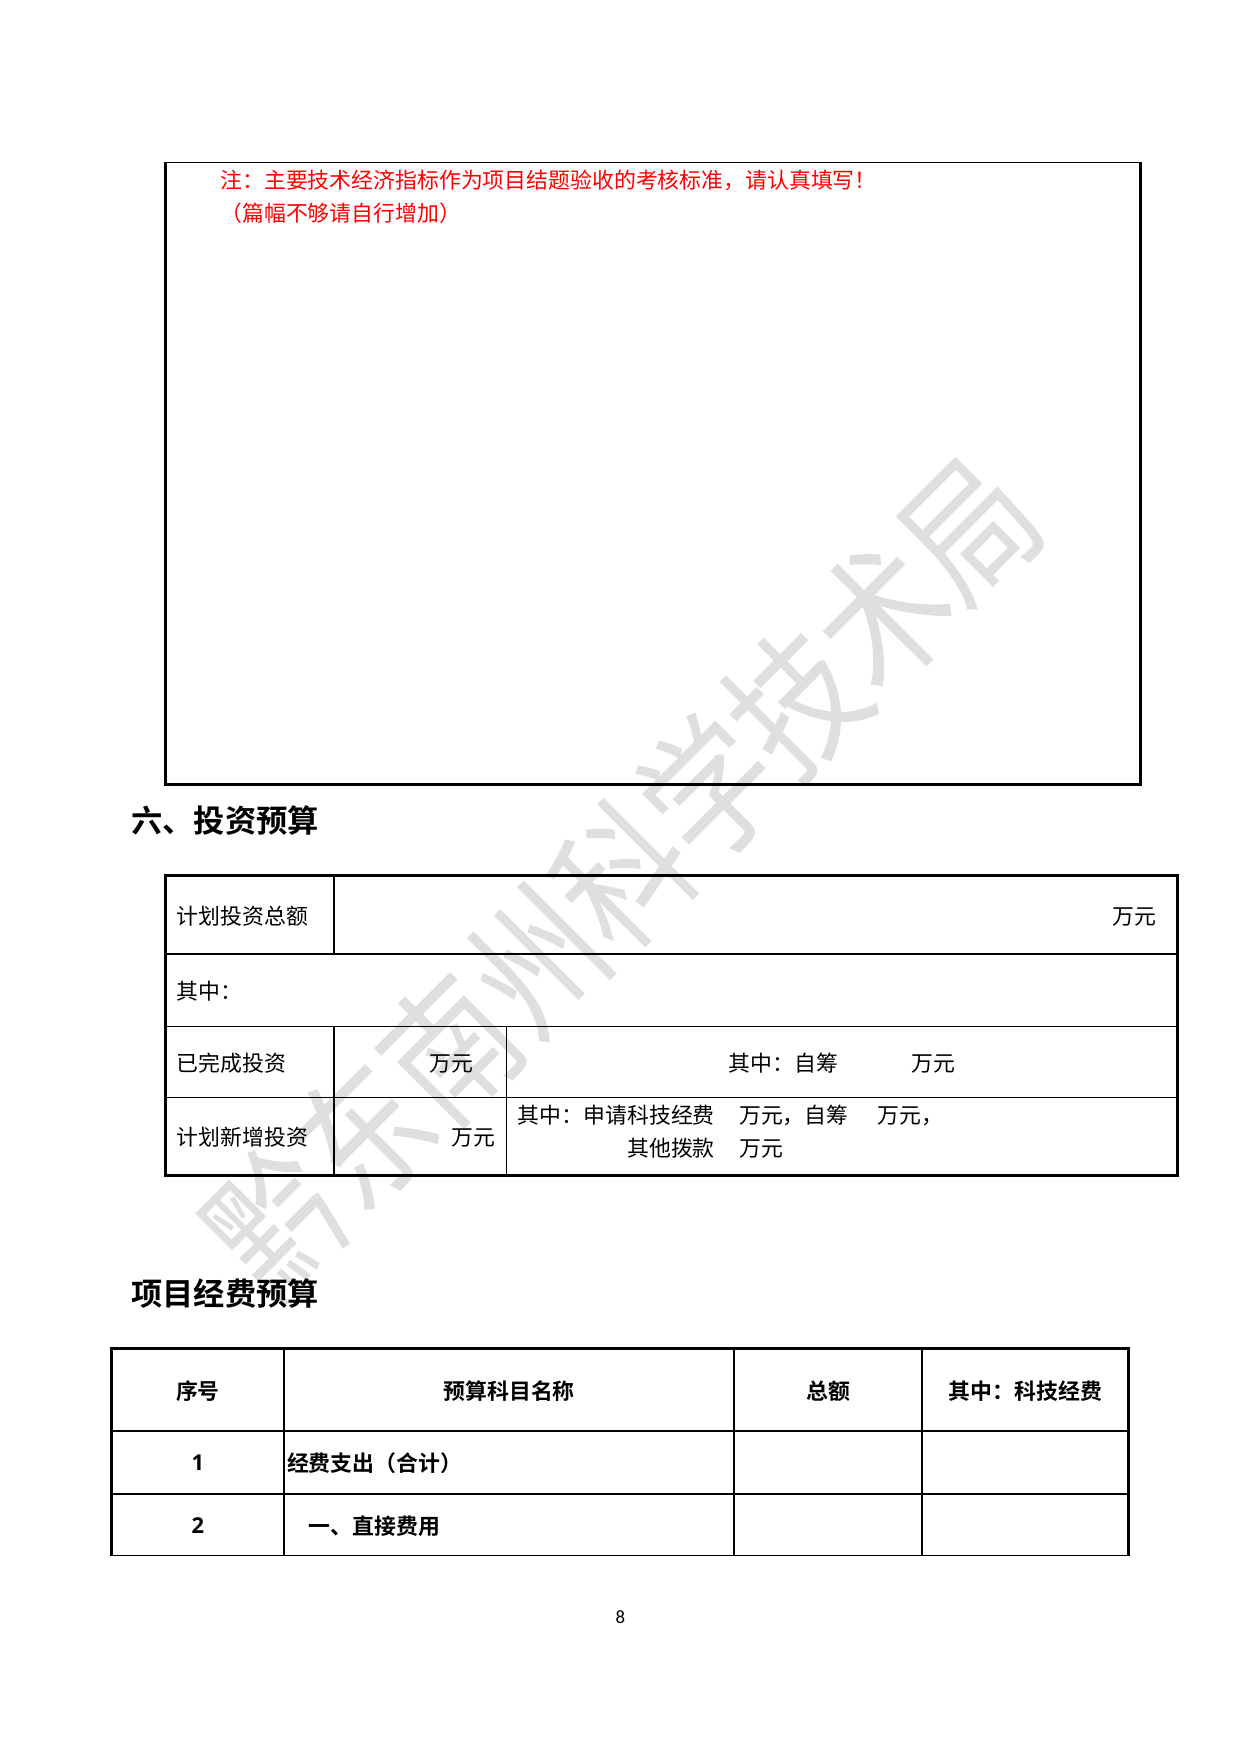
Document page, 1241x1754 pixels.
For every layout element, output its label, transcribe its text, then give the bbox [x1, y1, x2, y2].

table_cell [735, 1432, 921, 1493]
table_cell 经费支出（合计） [285, 1432, 733, 1493]
table_header 总额 [735, 1350, 921, 1430]
table_cell 注：主要技术经济指标作为项目结题验收的考核标准，请认真填写！ （篇幅不够请自行增加） [167, 163, 1139, 783]
table_header 万元 [335, 877, 1176, 953]
table_cell [923, 1432, 1127, 1493]
table_cell 一、直接费用 [285, 1495, 733, 1555]
table_cell [735, 1495, 921, 1555]
table_cell 万元 [335, 1027, 506, 1096]
table_cell [923, 1495, 1127, 1555]
table_cell 其中：自筹 万元 [507, 1027, 1176, 1096]
table_cell 1 [113, 1432, 283, 1493]
table_header 序号 [113, 1350, 283, 1430]
text 项目经费预算 [131, 1259, 1053, 1324]
table_cell 其中： [167, 955, 1176, 1026]
table_header 预算科目名称 [285, 1350, 733, 1430]
table_header 其中：科技经费 [923, 1350, 1127, 1430]
text 六、投资预算 [131, 786, 1053, 851]
table_cell 2 [113, 1495, 283, 1555]
table_cell 计划新增投资 [167, 1098, 333, 1174]
table_header 计划投资总额 [167, 877, 333, 953]
table_cell 其中：申请科技经费 万元，自筹 万元， 其他拨款 万元 [507, 1098, 1176, 1174]
table_cell 已完成投资 [167, 1027, 333, 1096]
table_cell 万元 [335, 1098, 506, 1174]
